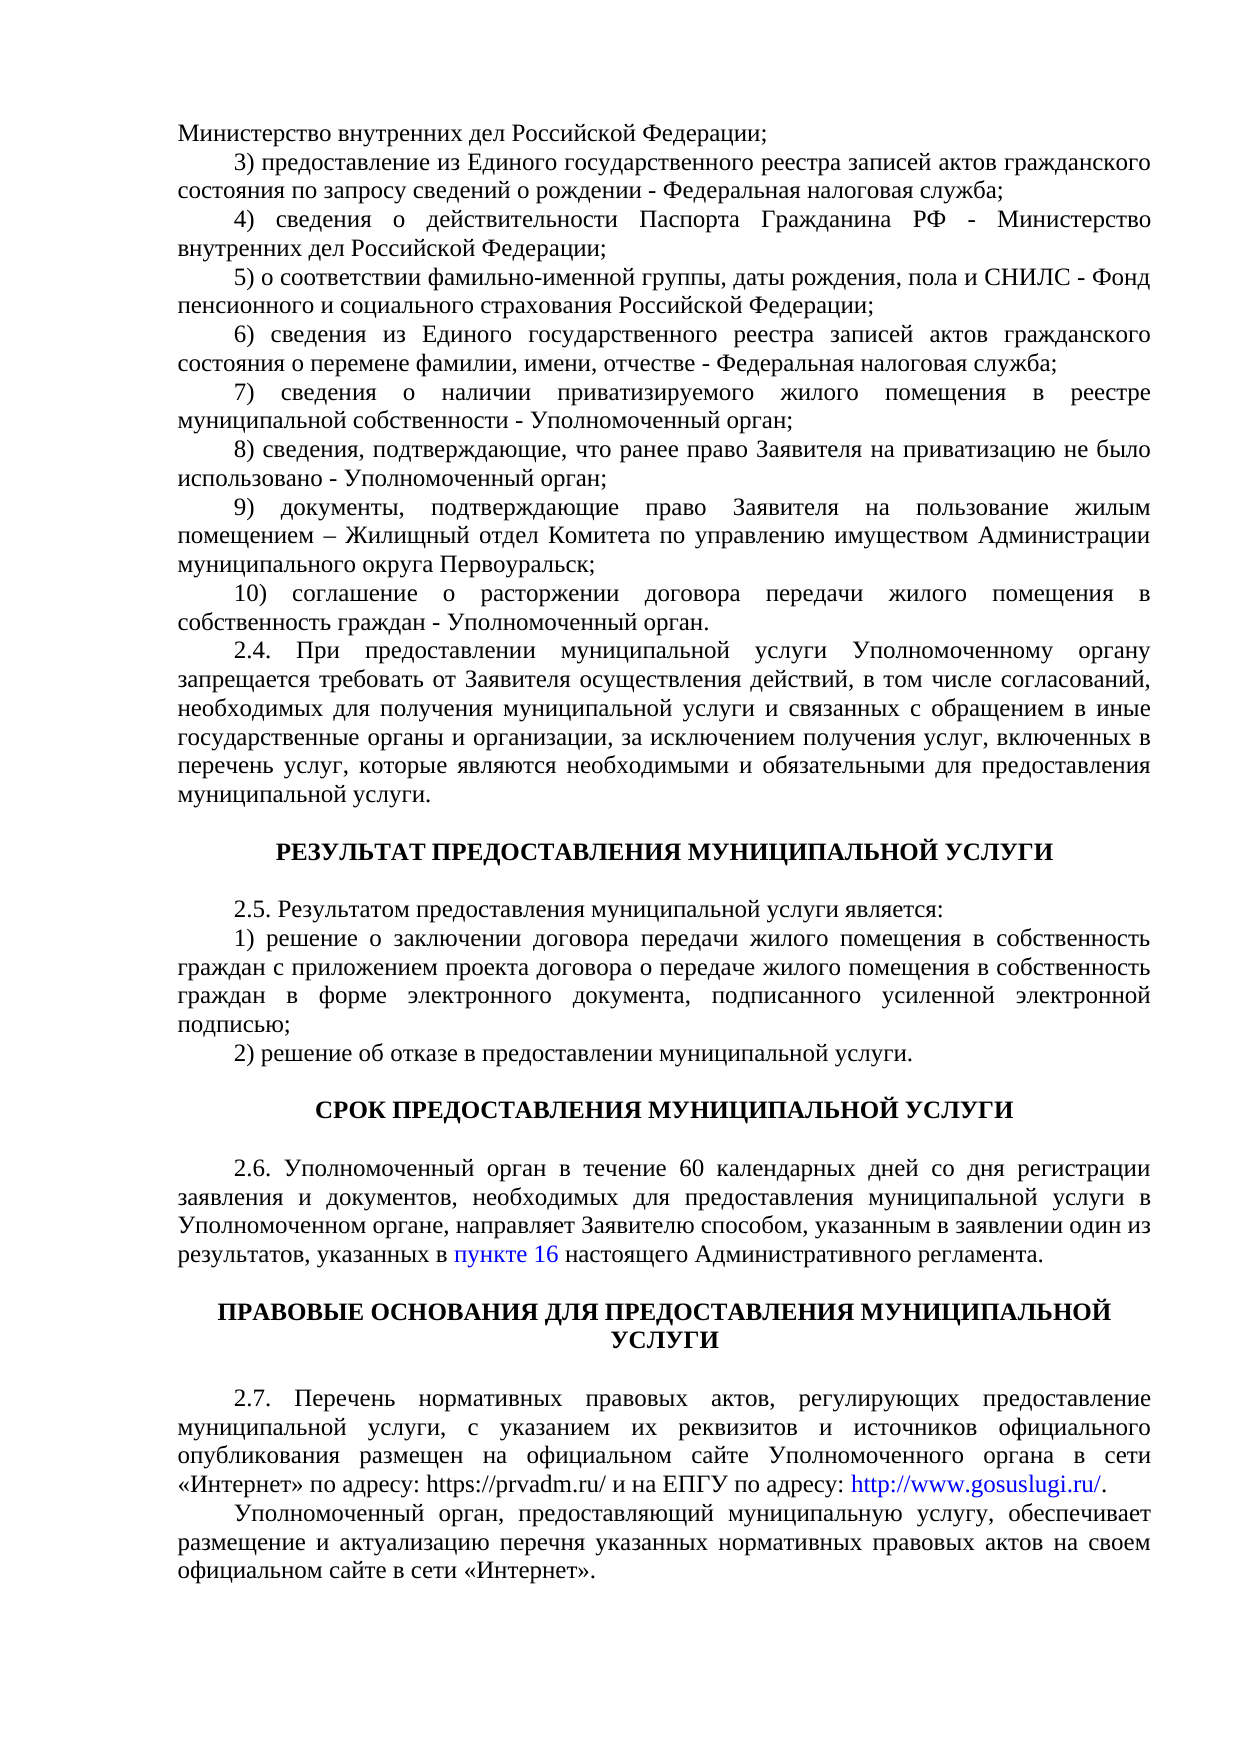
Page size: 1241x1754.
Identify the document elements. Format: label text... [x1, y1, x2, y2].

text 10) соглашение о расторжении договора передачи жилого помещения в собственность граждан - Уполномоченный орган. [177, 578, 1152, 636]
text 2.4. При предоставлении муниципальной услуги Уполномоченному органу запрещается требовать от Заявителя осуществления действий, в том числе согласований, необходимых для получения муниципальной услуги и связанных с обращением в иные государственные органы и организации, за исключением получения услуг, включенных в перечень услуг, которые являются необходимыми и обязательными для предоставления муниципальной услуги. [177, 636, 1152, 808]
text 8) сведения, подтверждающие, что ранее право Заявителя на приватизацию не было использовано - Уполномоченный орган; [177, 434, 1152, 492]
text 6) сведения из Единого государственного реестра записей актов гражданского состояния о перемене фамилии, имени, отчестве - Федеральная налоговая служба; [177, 319, 1152, 377]
text 5) о соответствии фамильно-именной группы, даты рождения, пола и СНИЛС - Фонд пенсионного и социального страхования Российской Федерации; [177, 262, 1152, 319]
text 3) предоставление из Единого государственного реестра записей актов гражданского состояния по запросу сведений о рождении - Федеральная налоговая служба; [177, 147, 1152, 204]
text 2.7. Перечень нормативных правовых актов, регулирующих предоставление муниципальной услуги, с указанием их реквизитов и источников официального опубликования размещен на официальном сайте Уполномоченного органа в сети «Интернет» по адресу: https://prvadm.ru/ и на ЕПГУ по адресу: http://www.gosuslugi.ru/. [177, 1383, 1152, 1498]
title СРОК ПРЕДОСТАВЛЕНИЯ МУНИЦИПАЛЬНОЙ УСЛУГИ [177, 1096, 1152, 1124]
text Уполномоченный орган, предоставляющий муниципальную услугу, обеспечивает размещение и актуализацию перечня указанных нормативных правовых актов на своем официальном сайте в сети «Интернет». [177, 1498, 1152, 1584]
text 1) решение о заключении договора передачи жилого помещения в собственность граждан с приложением проекта договора о передаче жилого помещения в собственность граждан в форме электронного документа, подписанного усиленной электронной подписью; [177, 923, 1152, 1038]
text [177, 118, 1152, 147]
title РЕЗУЛЬТАТ ПРЕДОСТАВЛЕНИЯ МУНИЦИПАЛЬНОЙ УСЛУГИ [177, 837, 1152, 866]
text 7) сведения о наличии приватизируемого жилого помещения в реестре муниципальной собственности - Уполномоченный орган; [177, 377, 1152, 434]
title ПРАВОВЫЕ ОСНОВАНИЯ ДЛЯ ПРЕДОСТАВЛЕНИЯ МУНИЦИПАЛЬНОЙ УСЛУГИ [177, 1297, 1152, 1354]
text 2.5. Результатом предоставления муниципальной услуги является: [177, 894, 1152, 923]
text 4) сведения о действительности Паспорта Гражданина РФ - Министерство внутренних дел Российской Федерации; [177, 204, 1152, 262]
text 2) решение об отказе в предоставлении муниципальной услуги. [177, 1038, 1152, 1067]
text 2.6. Уполномоченный орган в течение 60 календарных дней со дня регистрации заявления и документов, необходимых для предоставления муниципальной услуги в Уполномоченном органе, направляет Заявителю способом, указанным в заявлении один из результатов, указанных в пункте 16 настоящего Административного регламента. [177, 1153, 1152, 1268]
text 9) документы, подтверждающие право Заявителя на пользование жилым помещением – Жилищный отдел Комитета по управлению имуществом Администрации муниципального округа Первоуральск; [177, 492, 1152, 578]
